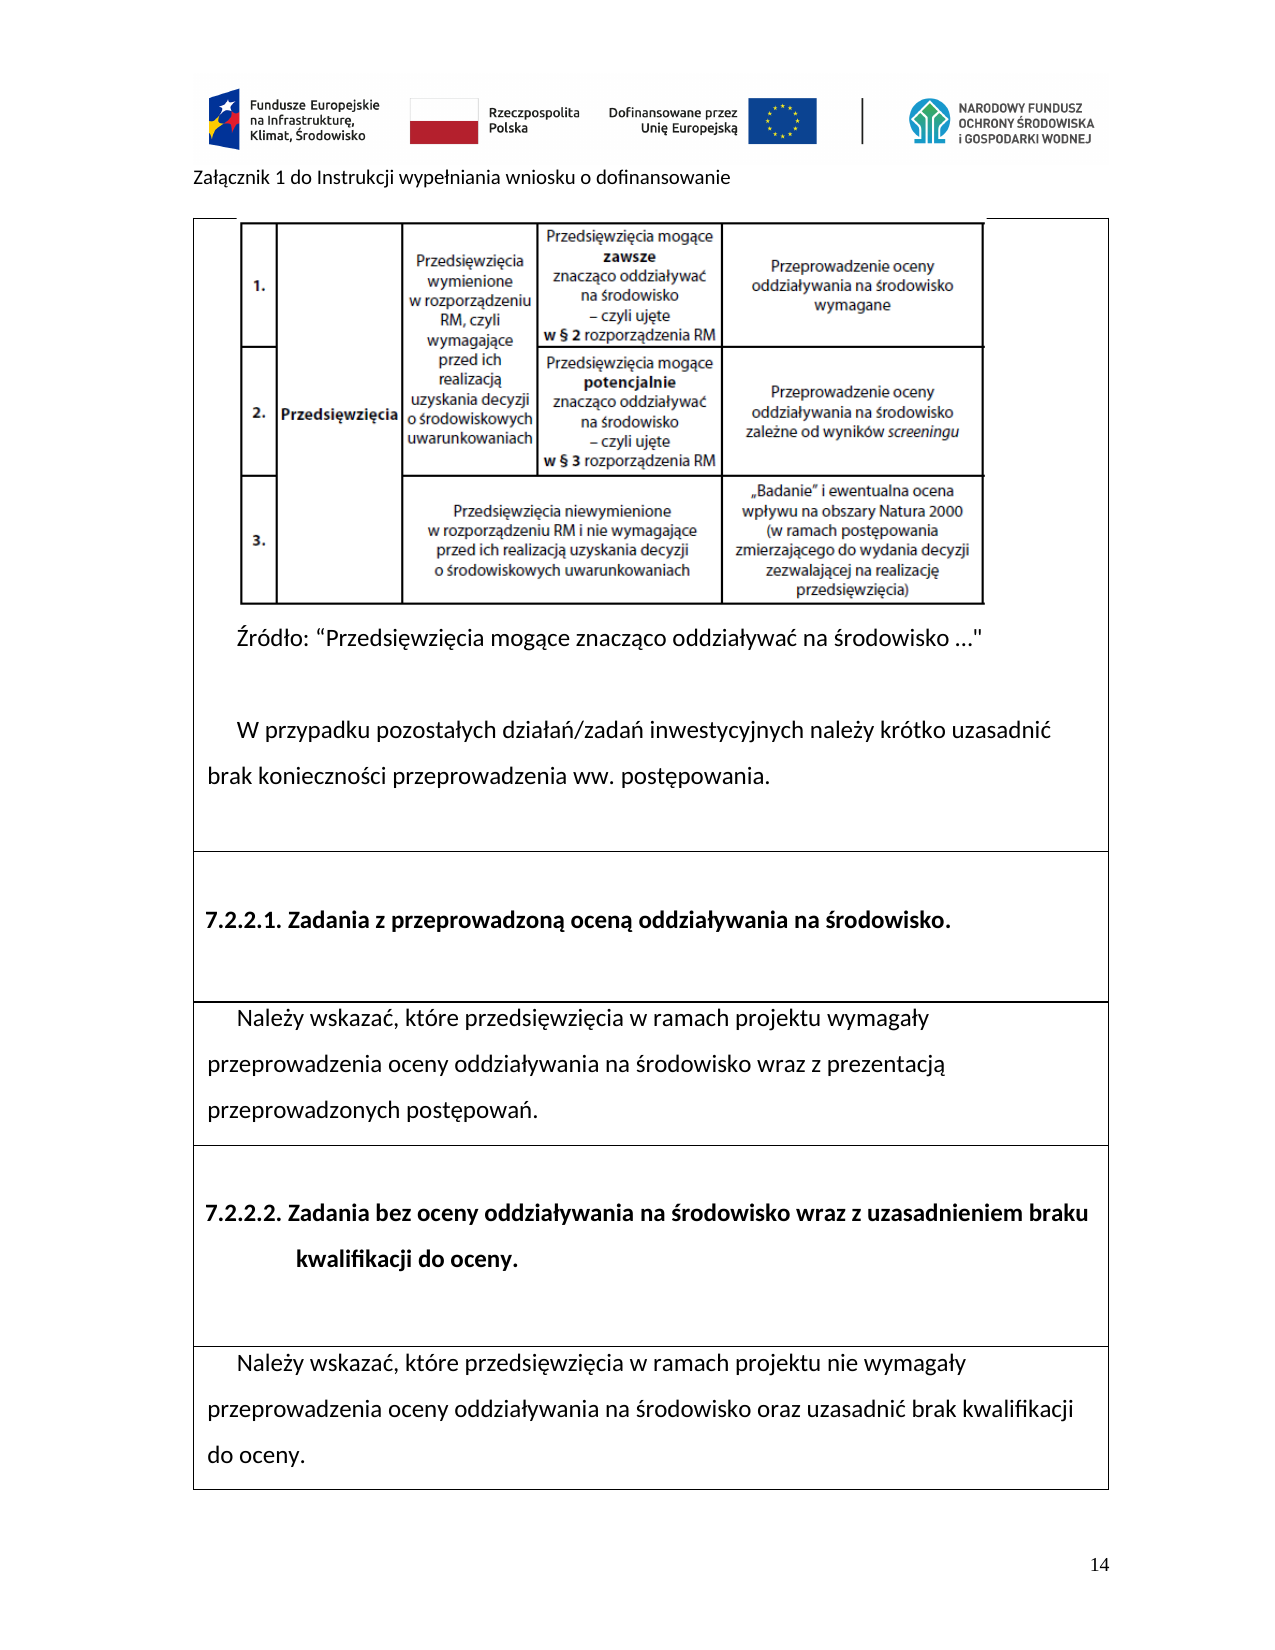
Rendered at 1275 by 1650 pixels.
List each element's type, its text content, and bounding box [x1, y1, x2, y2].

table_cell Należy wskazać, które przedsięwzięcia w ramach projektu wymagały przeprowadzenia oceny oddziaływania na środowisko wraz z prezentacją przeprowadzonych postępowań. [194, 1003, 1108, 1144]
table_cell Należy wskazać, które przedsięwzięcia w ramach projektu nie wymagały przeprowadzenia oceny oddziaływania na środowisko oraz uzasadnić brak kwalifikacji do oceny. [194, 1347, 1108, 1489]
table_cell 7.2.2.2. Zadania bez oceny oddziaływania na środowisko wraz z uzasadnieniem braku kwalifikacji do oceny. [194, 1146, 1108, 1346]
picture [193, 73, 1110, 165]
table_cell 7.2.2.1. Zadania z przeprowadzoną oceną oddziaływania na środowisko. [194, 852, 1108, 1001]
picture [236, 218, 987, 608]
